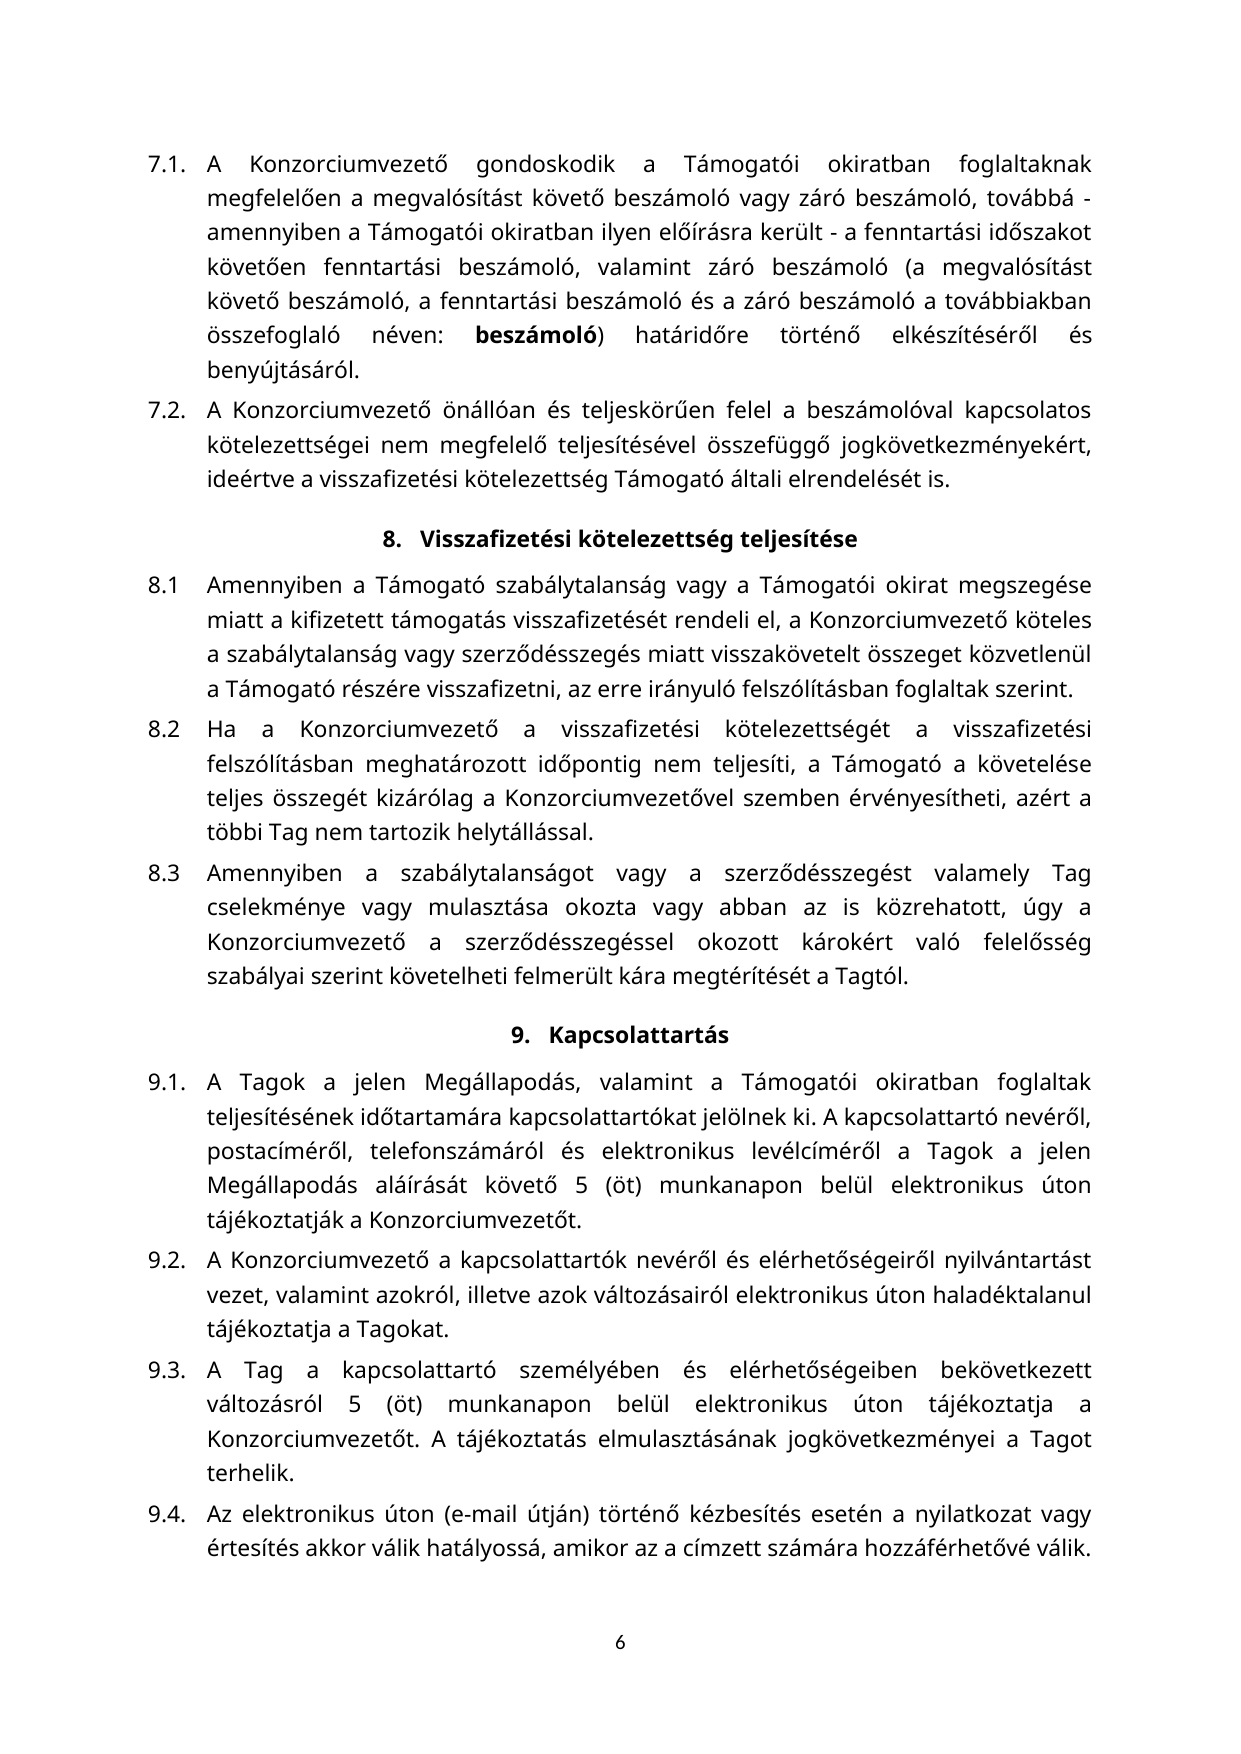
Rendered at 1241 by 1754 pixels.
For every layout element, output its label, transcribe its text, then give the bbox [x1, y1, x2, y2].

list A Tag a kapcsolattartó személyében és elérhetőségeiben bekövetkezett változásról 5 (öt) munkanapon belül elektronikus úton tájékoztatja a Konzorciumvezetőt. A tájékoztatás elmulasztásának jogkövetkezményei a Tagot terhelik. [148, 1354, 1093, 1488]
list A Tagok a jelen Megállapodás, valamint a Támogatói okiratban foglaltak teljesítésének időtartamára kapcsolattartókat jelölnek ki. A kapcsolattartó nevéről, postacíméről, telefonszámáról és elektronikus levélcíméről a Tagok a jelen Megállapodás aláírását követő 5 (öt) munkanapon belül elektronikus úton tájékoztatják a Konzorciumvezetőt. [148, 1066, 1093, 1235]
list Kapcsolattartás [148, 1019, 1093, 1051]
list Ha a Konzorciumvezető a visszafizetési kötelezettségét a visszafizetési felszólításban meghatározott időpontig nem teljesíti, a Támogató a követelése teljes összegét kizárólag a Konzorciumvezetővel szemben érvényesítheti, azért a többi Tag nem tartozik helytállással. [148, 713, 1093, 848]
list A Konzorciumvezető önállóan és teljeskörűen felel a beszámolóval kapcsolatos kötelezettségei nem megfelelő teljesítésével összefüggő jogkövetkezményekért, ideértve a visszafizetési kötelezettség Támogató általi elrendelését is. [148, 394, 1093, 494]
list Az elektronikus úton (e-mail útján) történő kézbesítés esetén a nyilatkozat vagy értesítés akkor válik hatályossá, amikor az a címzett számára hozzáférhetővé válik. [148, 1498, 1093, 1563]
list Amennyiben a szabálytalanságot vagy a szerződésszegést valamely Tag cselekménye vagy mulasztása okozta vagy abban az is közrehatott, úgy a Konzorciumvezető a szerződésszegéssel okozott károkért való felelősség szabályai szerint követelheti felmerült kára megtérítését a Tagtól. [148, 857, 1093, 991]
list A Konzorciumvezető a kapcsolattartók nevéről és elérhetőségeiről nyilvántartást vezet, valamint azokról, illetve azok változásairól elektronikus úton haladéktalanul tájékoztatja a Tagokat. [148, 1244, 1093, 1344]
list A Konzorciumvezető gondoskodik a Támogatói okiratban foglaltaknak megfelelően a megvalósítást követő beszámoló vagy záró beszámoló, továbbá - amennyiben a Támogatói okiratban ilyen előírásra került - a fenntartási időszakot követően fenntartási beszámoló, valamint záró beszámoló (a megvalósítást követő beszámoló, a fenntartási beszámoló és a záró beszámoló a továbbiakban összefoglaló néven: beszámoló) határidőre történő elkészítéséről és benyújtásáról. [148, 148, 1093, 385]
list Visszafizetési kötelezettség teljesítése [148, 523, 1093, 554]
list Amennyiben a Támogató szabálytalanság vagy a Támogatói okirat megszegése miatt a kifizetett támogatás visszafizetését rendeli el, a Konzorciumvezető köteles a szabálytalanság vagy szerződésszegés miatt visszakövetelt összeget közvetlenül a Támogató részére visszafizetni, az erre irányuló felszólításban foglaltak szerint. [148, 569, 1093, 704]
